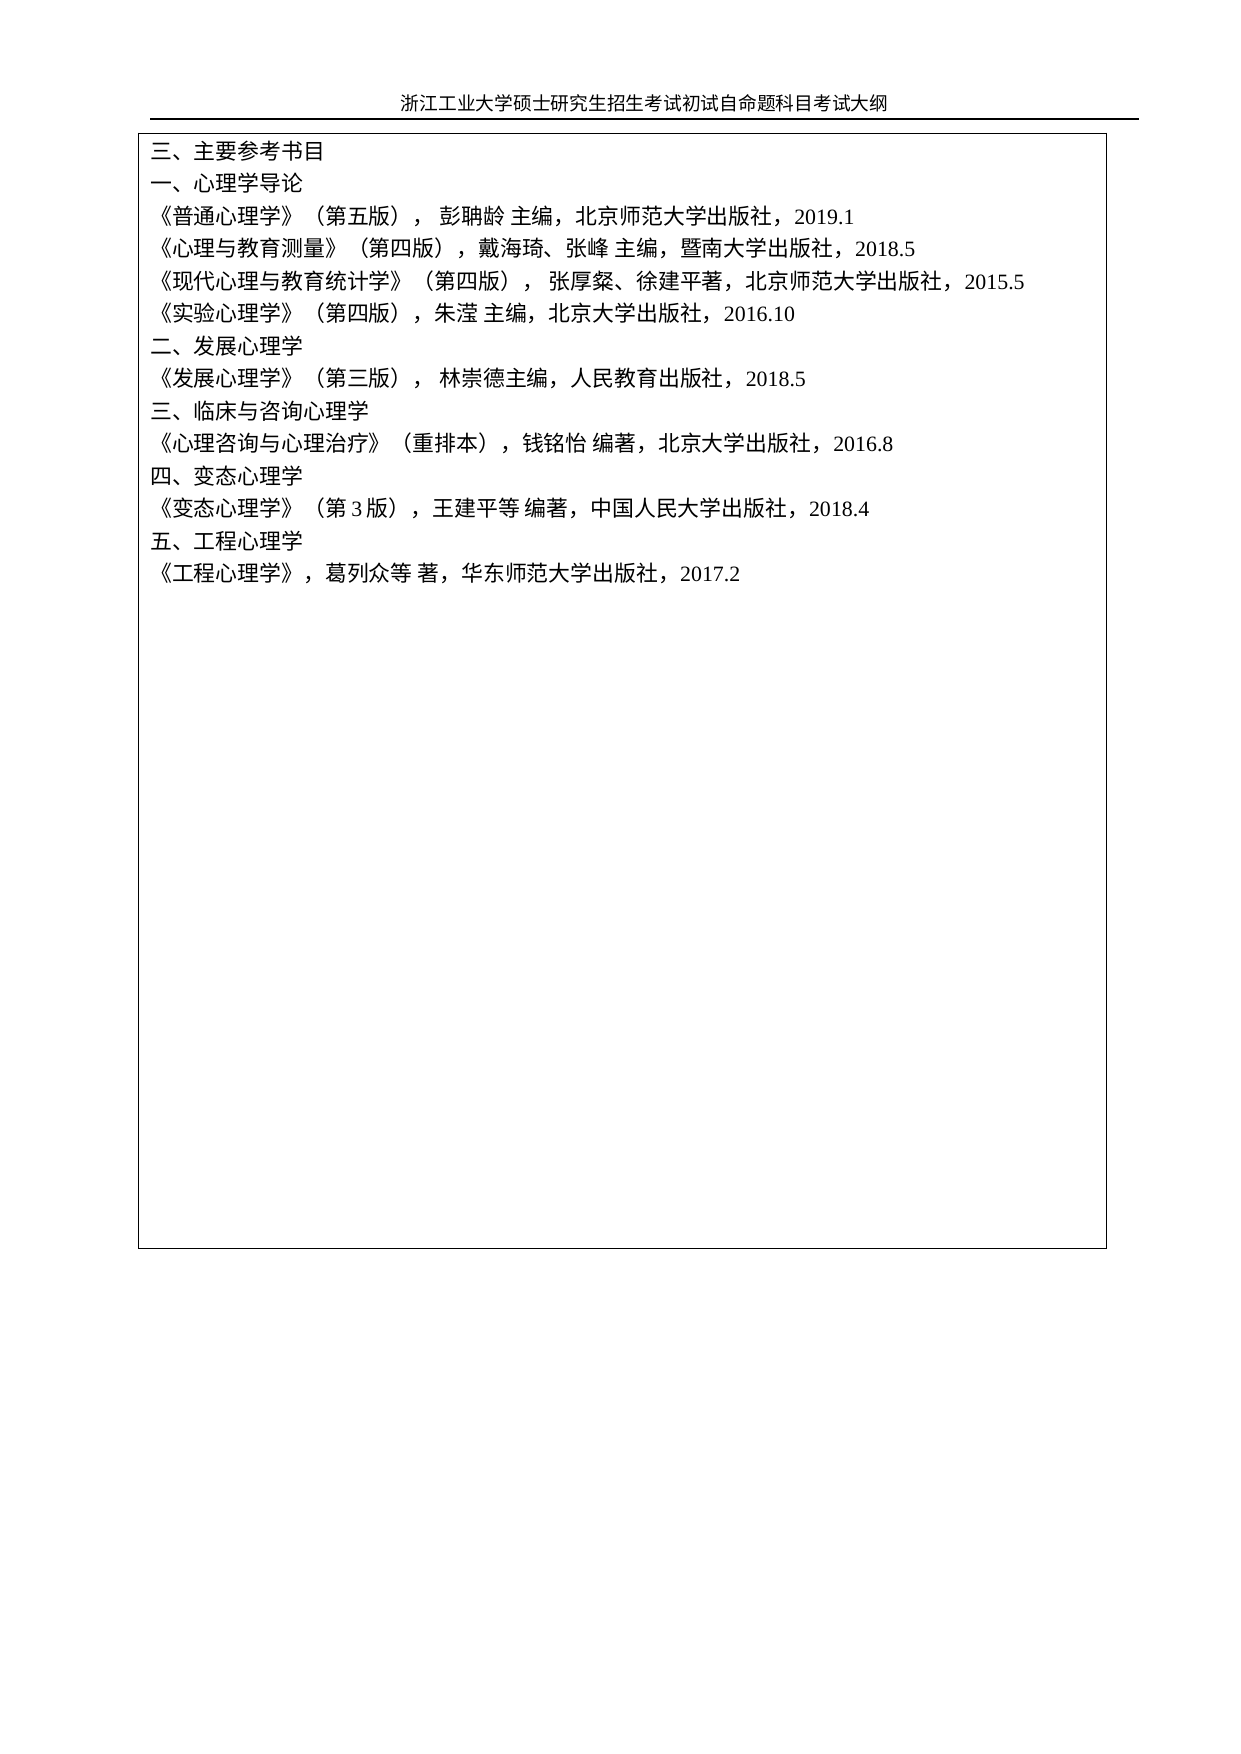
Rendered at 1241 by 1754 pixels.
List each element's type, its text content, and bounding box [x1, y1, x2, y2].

table_cell 三、主要参考书目 一、心理学导论 《普通心理学》（第五版）， 彭聃龄 主编，北京师范大学出版社，2019.1 《心理与教育测量》（第四版），戴海琦、张峰 主编，暨南大学出版社，2018.5 《现代心理与教育统计学》（第四版）， 张厚粲、徐建平著，北京师范大学出版社，2015.5 《实验心理学》（第四版），朱滢 主编，北京大学出版社，2016.10 二、发展心理学 《发展心理学》（第三版）， 林崇德主编，人民教育出版社，2018.5 三、临床与咨询心理学 《心理咨询与心理治疗》（重排本），钱铭怡 编著，北京大学出版社，2016.8 四、变态心理学 《变态心理学》（第3版），王建平等 编著，中国人民大学出版社，2018.4 五、工程心理学 《工程心理学》，葛列众等 著，华东师范大学出版社，2017.2 [139, 134, 1106, 1247]
